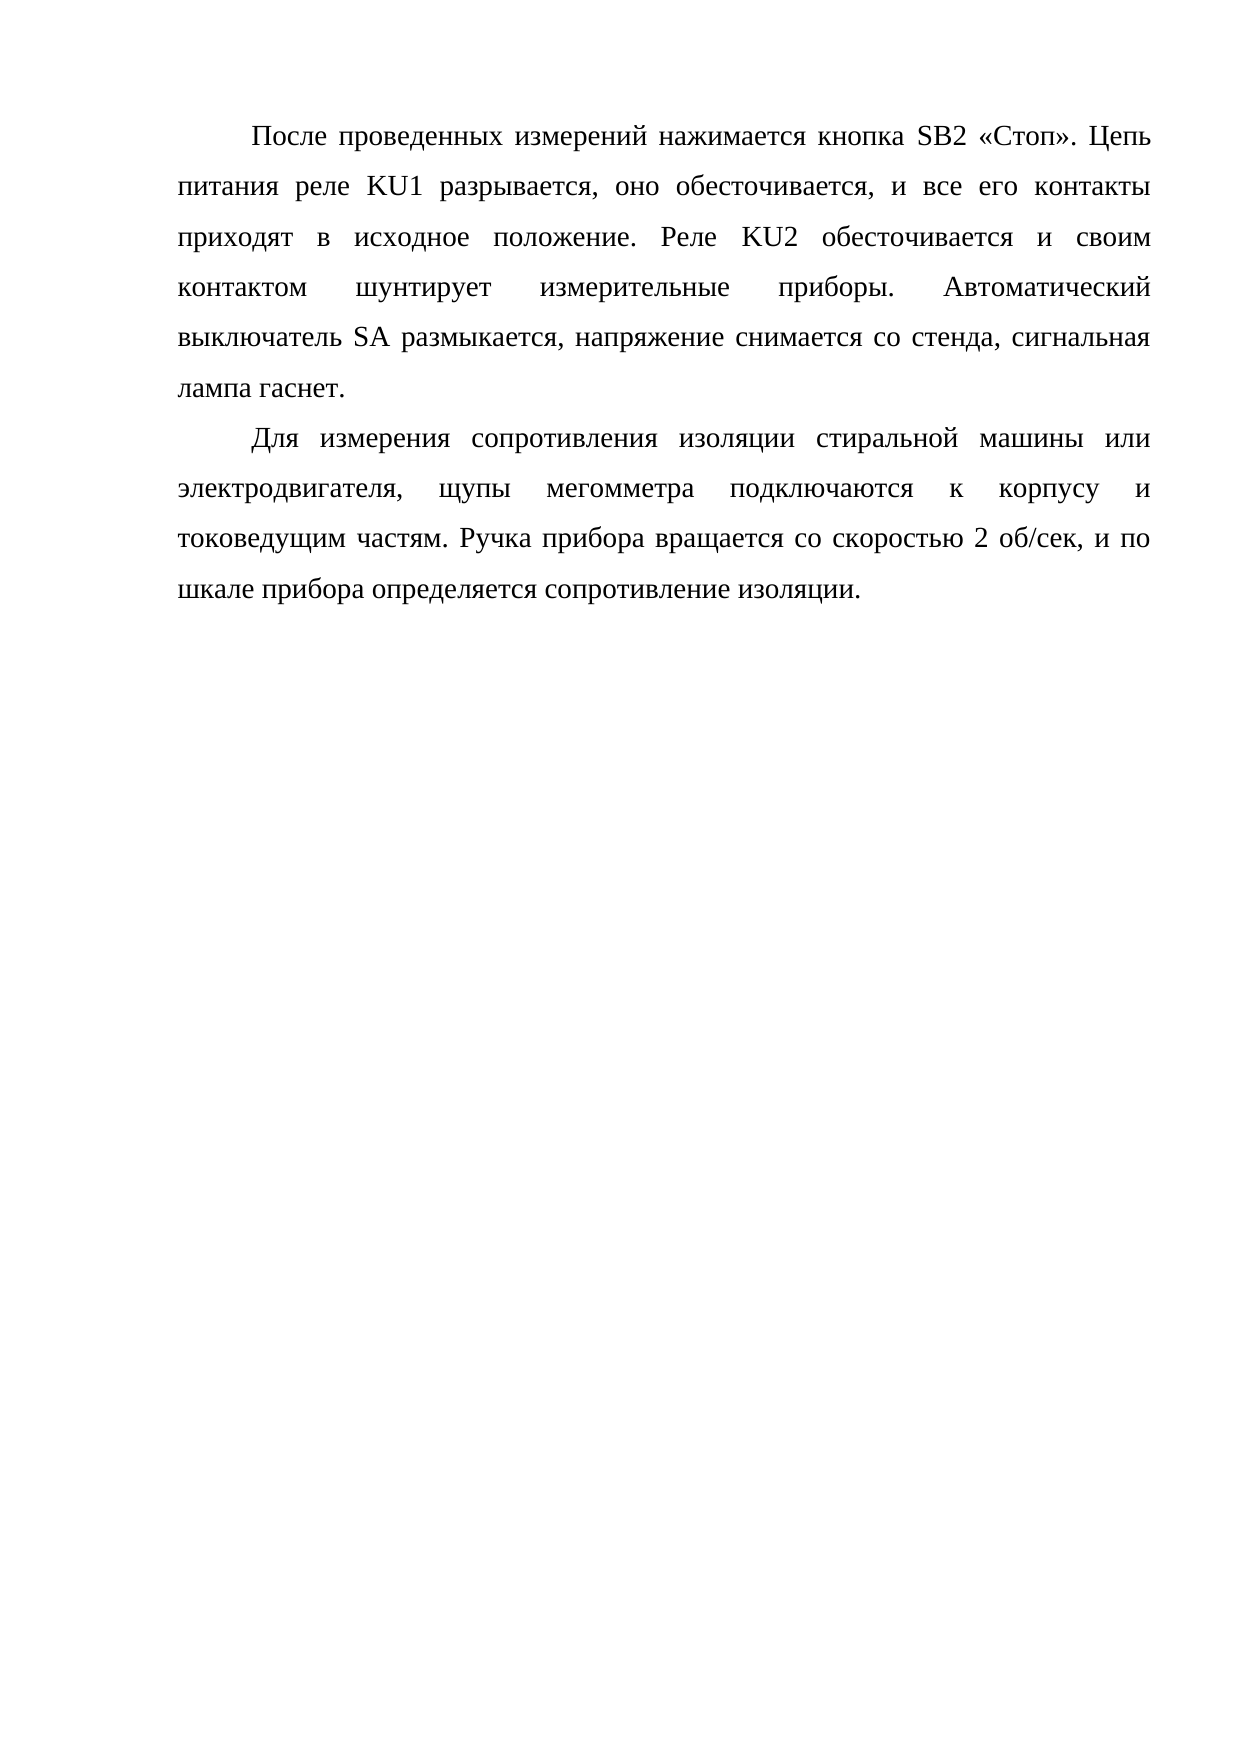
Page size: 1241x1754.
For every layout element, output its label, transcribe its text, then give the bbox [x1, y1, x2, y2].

text После проведенных измерений нажимается кнопка SB2 «Стоп». Цепь питания реле KU1 разрывается, оно обесточивается, и все его контакты приходят в исходное положение. Реле KU2 обесточивается и своим контактом шунтирует измерительные приборы. Автоматический выключатель SA размыкается, напряжение снимается со стенда, сигнальная лампа гаснет. [177, 118, 1152, 403]
text Для измерения сопротивления изоляции стиральной машины или электродвигателя, щупы мегомметра подключаются к корпусу и токоведущим частям. Ручка прибора вращается со скоростью 2 об/сек, и по шкале прибора определяется сопротивление изоляции. [177, 420, 1152, 604]
